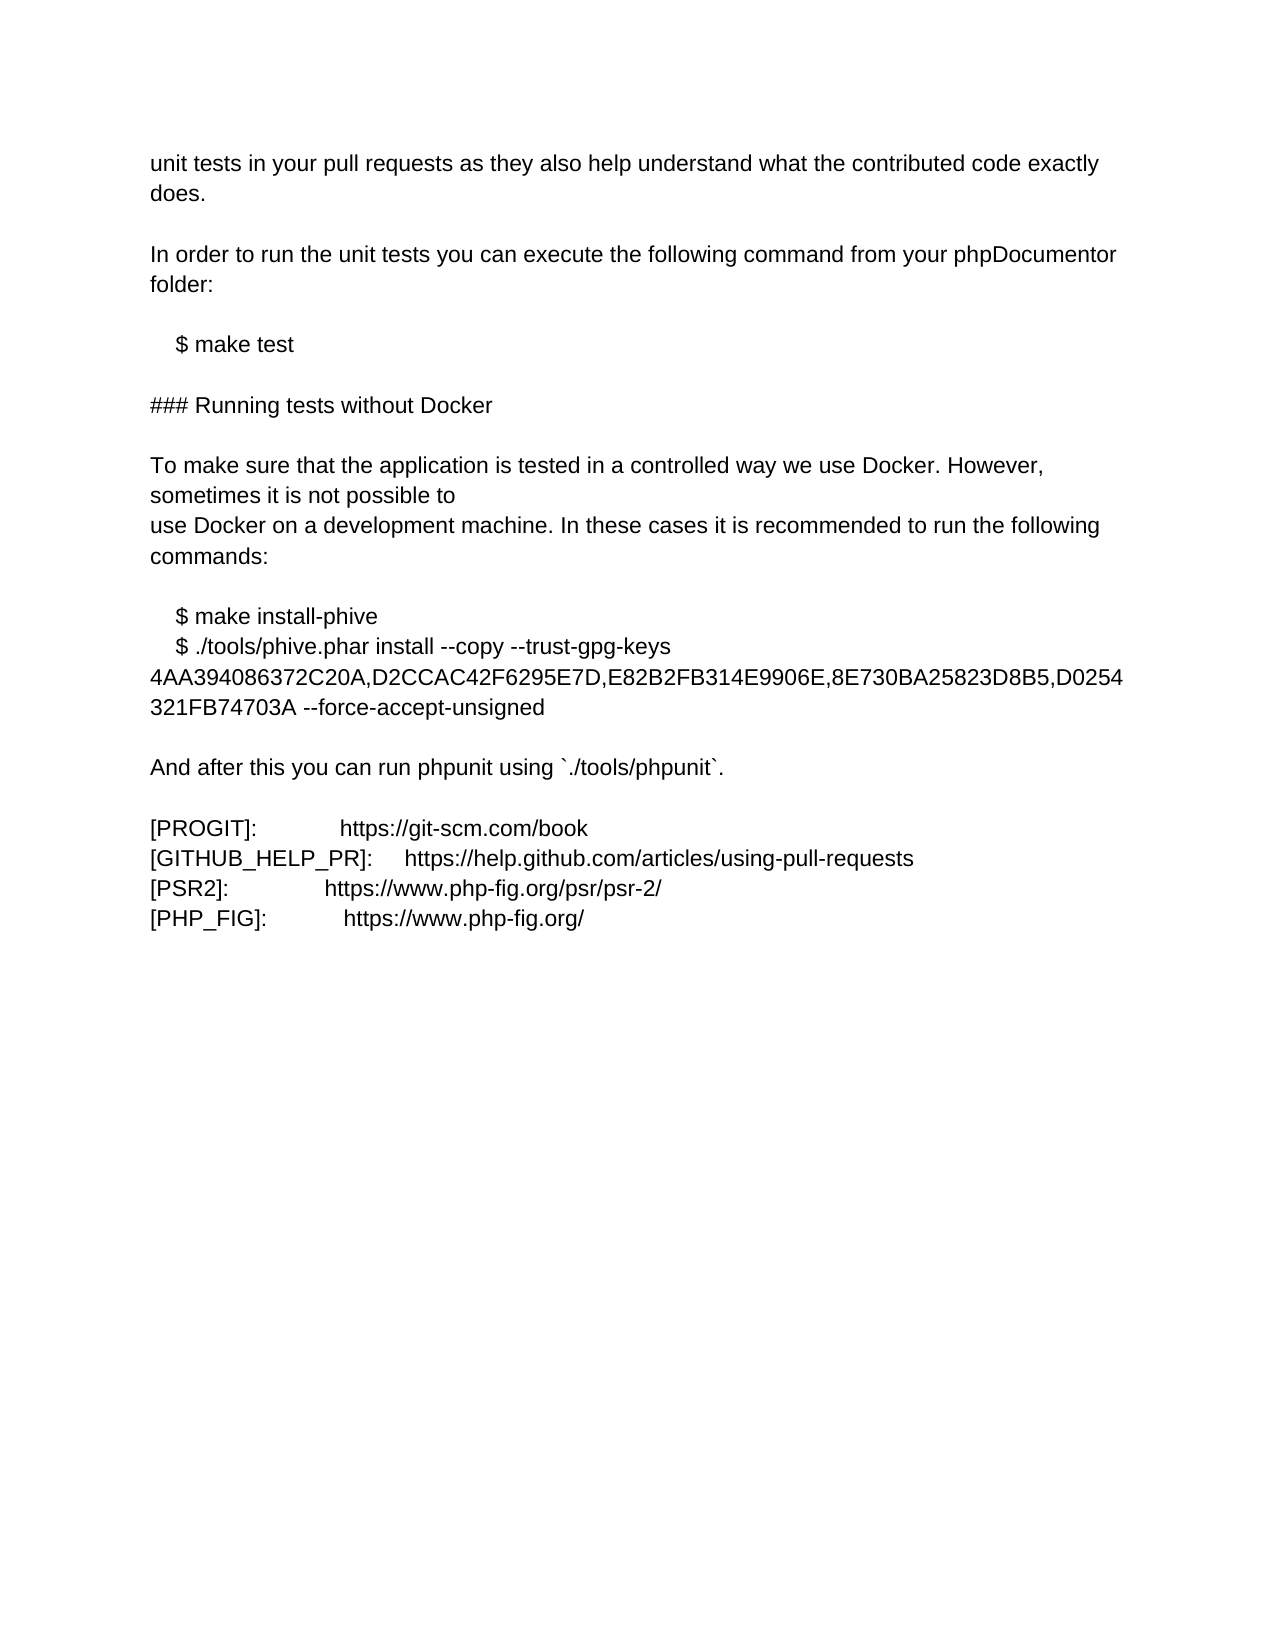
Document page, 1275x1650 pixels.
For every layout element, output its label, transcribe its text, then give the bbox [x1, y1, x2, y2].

text [PROGIT]: https://git-scm.com/book [150, 814, 1125, 841]
text To make sure that the application is tested in a controlled way we use Docker. However, sometimes it is not possible to [150, 452, 1125, 509]
text unit tests in your pull requests as they also help understand what the contributed code exactly does. [150, 150, 1125, 207]
text [PSR2]: https://www.php-fig.org/psr/psr-2/ [150, 875, 1125, 901]
text ### Running tests without Docker [150, 392, 1125, 418]
text [GITHUB_HELP_PR]: https://help.github.com/articles/using-pull-requests [150, 845, 1125, 871]
text And after this you can run phpunit using `./tools/phpunit`. [150, 754, 1125, 781]
text $ make test [150, 331, 1125, 358]
text $ make install-phive [150, 603, 1125, 629]
text $ ./tools/phive.phar install --copy --trust-gpg-keys 4AA394086372C20A,D2CCAC42F6295E7D,E82B2FB314E9906E,8E730BA25823D8B5,D0254321FB74703A --force-accept-unsigned [150, 633, 1125, 720]
text [PHP_FIG]: https://www.php-fig.org/ [150, 905, 1125, 932]
text In order to run the unit tests you can execute the following command from your phpDocumentor folder: [150, 241, 1125, 297]
text use Docker on a development machine. In these cases it is recommended to run the following commands: [150, 512, 1125, 569]
